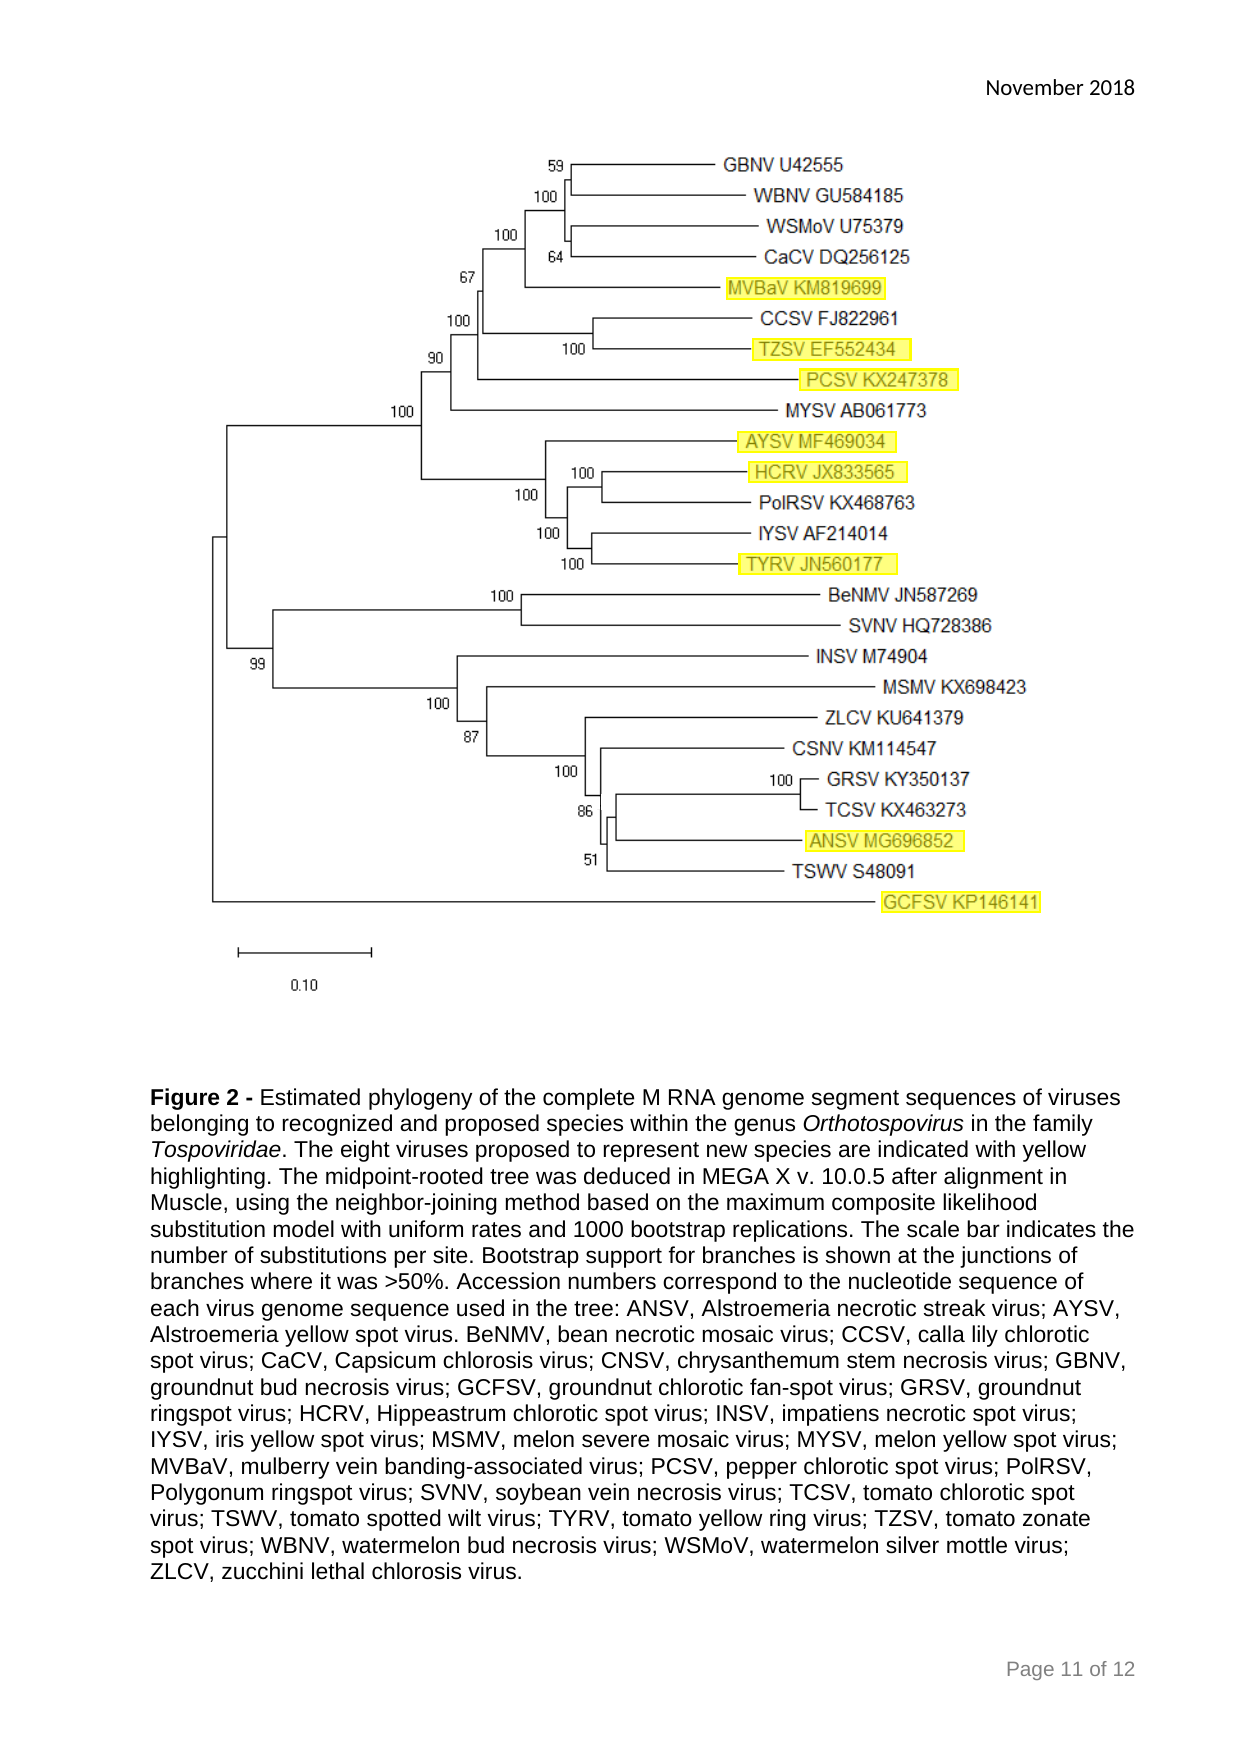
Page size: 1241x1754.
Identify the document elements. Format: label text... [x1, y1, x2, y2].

picture [161, 123, 1088, 1060]
text Figure 2 - Estimated phylogeny of the complete M RNA genome segment sequences of viruses belonging to recognized and proposed species within the genus Orthotospovirus in the family Tospoviridae. The eight viruses proposed to represent new species are indicated with yellow highlighting. The midpoint-rooted tree was deduced in MEGA X v. 10.0.5 after alignment in Muscle, using the neighbor-joining method based on the maximum composite likelihood substitution model with uniform rates and 1000 bootstrap replications. The scale bar indicates the number of substitutions per site. Bootstrap support for branches is shown at the junctions of branches where it was >50%. Accession numbers correspond to the nucleotide sequence of each virus genome sequence used in the tree: ANSV, Alstroemeria necrotic streak virus; AYSV, Alstroemeria yellow spot virus. BeNMV, bean necrotic mosaic virus; CCSV, calla lily chlorotic spot virus; CaCV, Capsicum chlorosis virus; CNSV, chrysanthemum stem necrosis virus; GBNV, groundnut bud necrosis virus; GCFSV, groundnut chlorotic fan-spot virus; GRSV, groundnut ringspot virus; HCRV, Hippeastrum chlorotic spot virus; INSV, impatiens necrotic spot virus; IYSV, iris yellow spot virus; MSMV, melon severe mosaic virus; MYSV, melon yellow spot virus; MVBaV, mulberry vein banding-associated virus; PCSV, pepper chlorotic spot virus; PolRSV, Polygonum ringspot virus; SVNV, soybean vein necrosis virus; TCSV, tomato chlorotic spot virus; TSWV, tomato spotted wilt virus; TYRV, tomato yellow ring virus; TZSV, tomato zonate spot virus; WBNV, watermelon bud necrosis virus; WSMoV, watermelon silver mottle virus; ZLCV, zucchini lethal chlorosis virus. [150, 1084, 1135, 1584]
